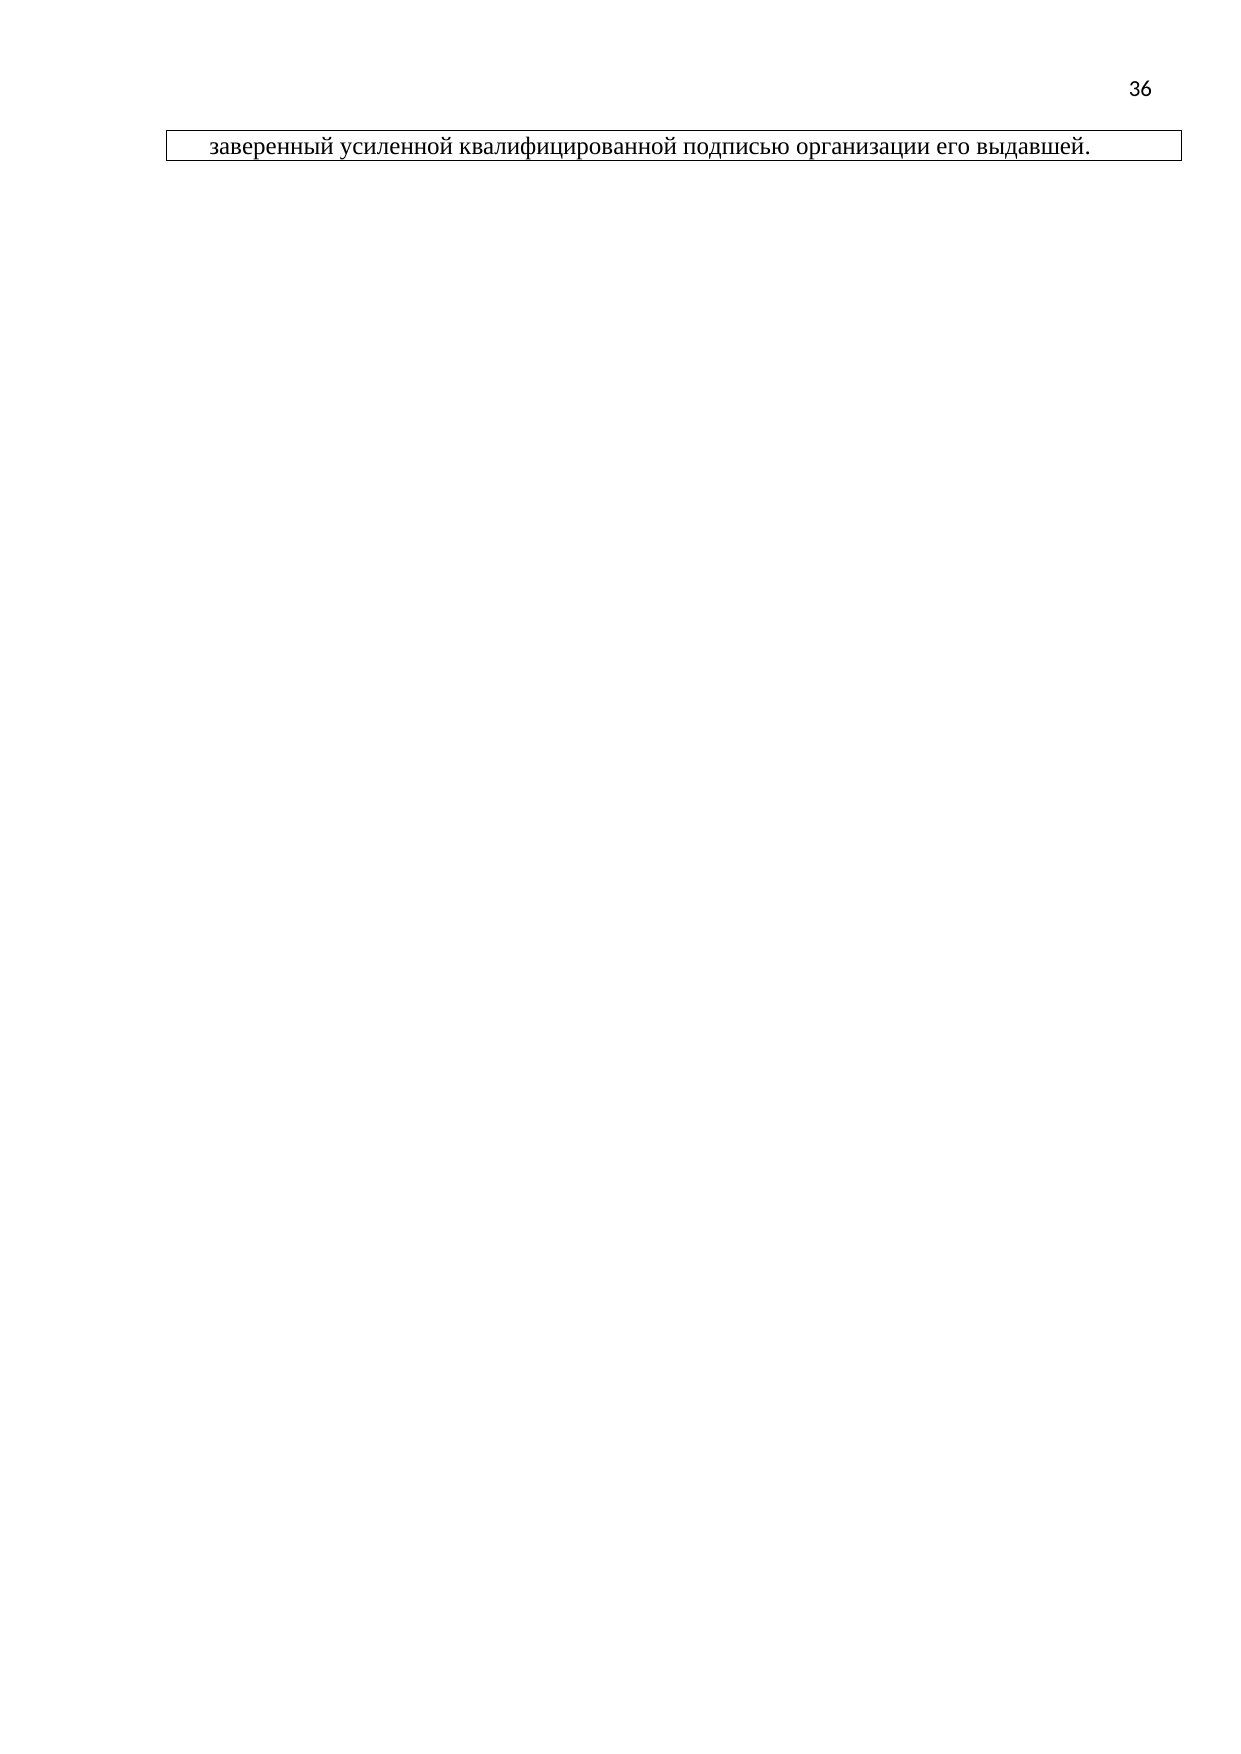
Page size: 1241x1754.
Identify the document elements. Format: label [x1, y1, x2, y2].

table_cell [167, 131, 1181, 159]
